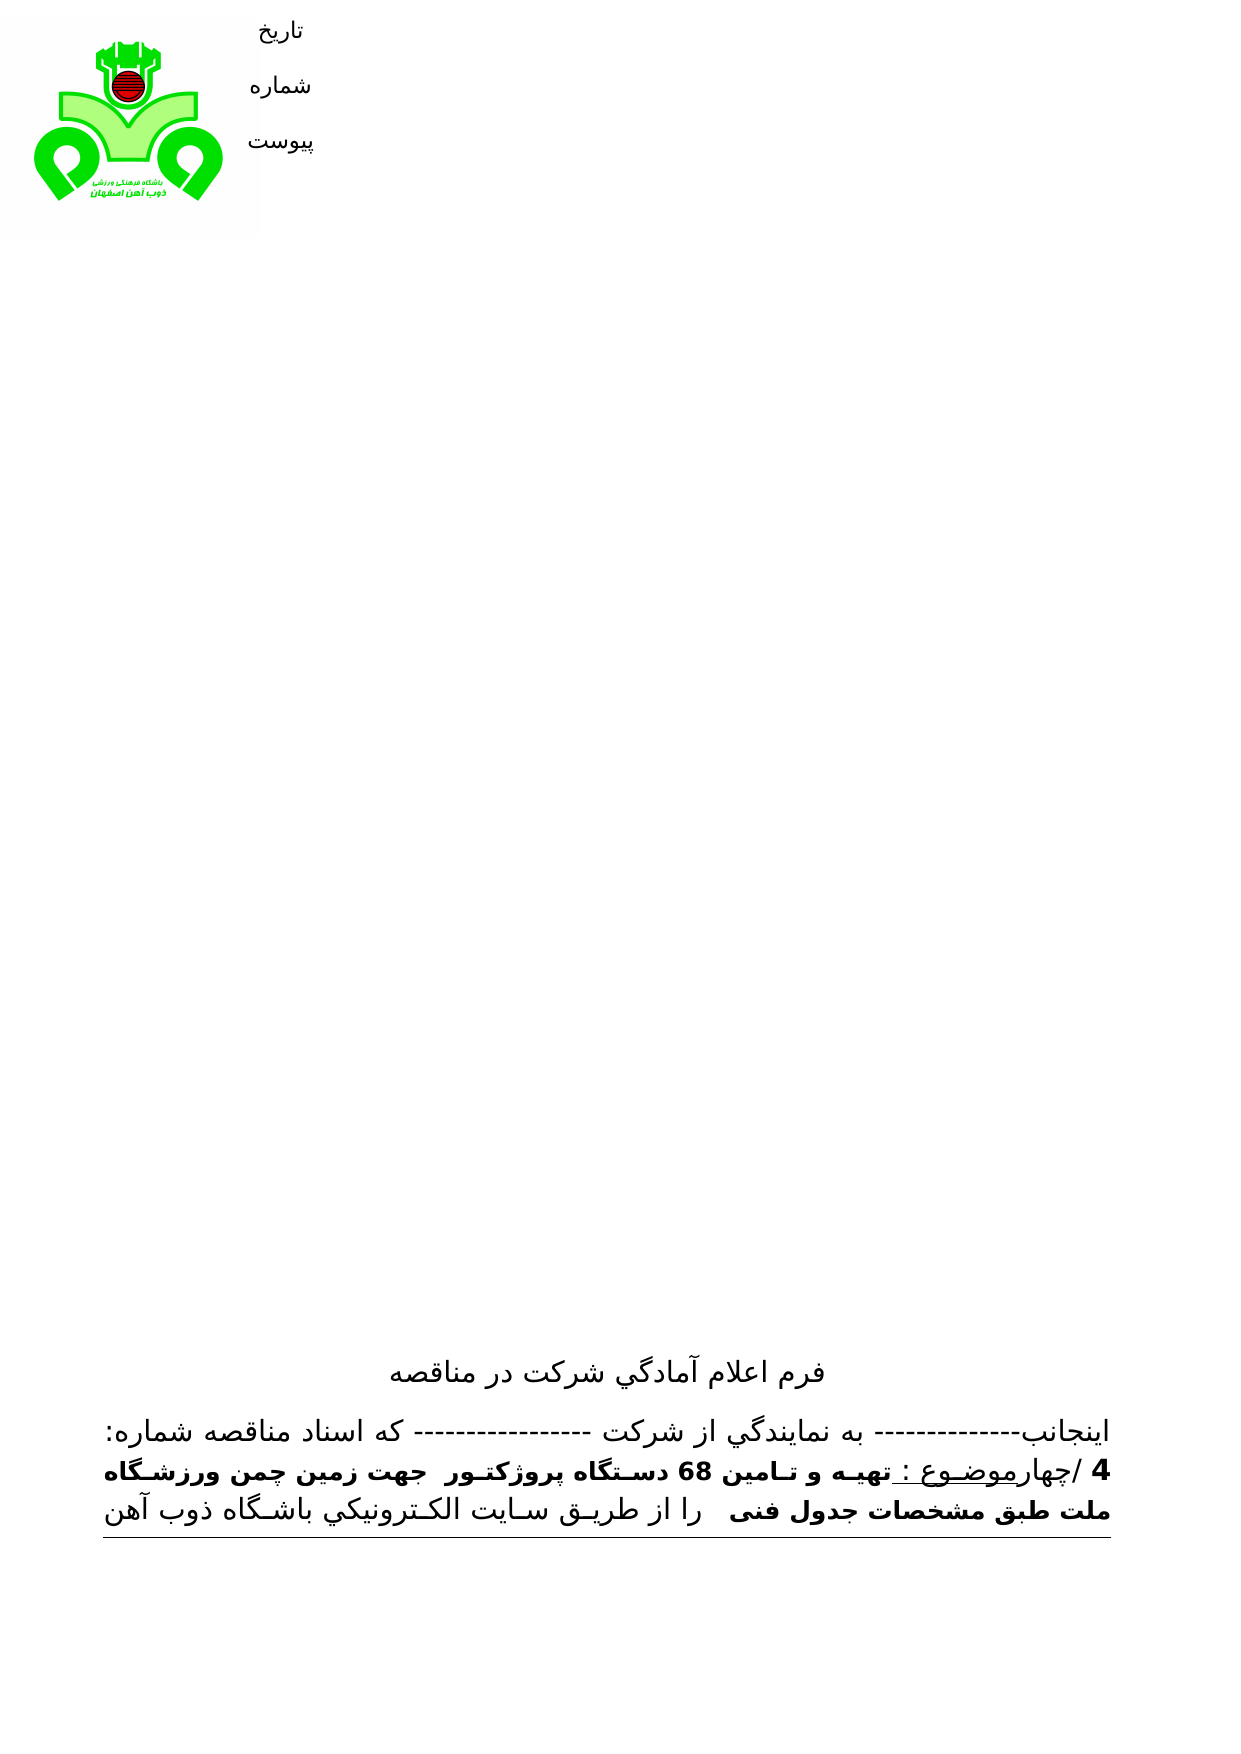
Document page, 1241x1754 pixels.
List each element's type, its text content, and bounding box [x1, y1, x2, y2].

text اينجانب-------------- به نمايندگي از شركت ----------------- كه اسناد مناقصه شماره: 4 /چهارموضوع : تهیه و تامین 68 دستگاه پروژکتور جهت زمین چمن ورزشگاه ملت طبق مشخصات جدول فنی را از طريق سايت الكترونيكي باشگاه ذوب آهن دريافت نموده ام بدينوسيله آمادگي خود را جهت شركت در مناقصه فوق اعلام ميدارم ، در ضمن در صورت انصراف از شركت در مناقصه فوق الذكر تا حداكثر 24 ساعت قبل از پايان تحويل پاكتها مراتب انصراف را به اطلاع آن شركت خواهم رساند .( طرق ارسال فر م : فكس شماره : 03137816151 و آدرس الكترونيكي : info@zobahanclub.com [103, 1415, 1111, 1527]
text فرم اعلام آمادگي شركت در مناقصه [103, 1355, 1111, 1389]
picture [0, 18, 261, 238]
